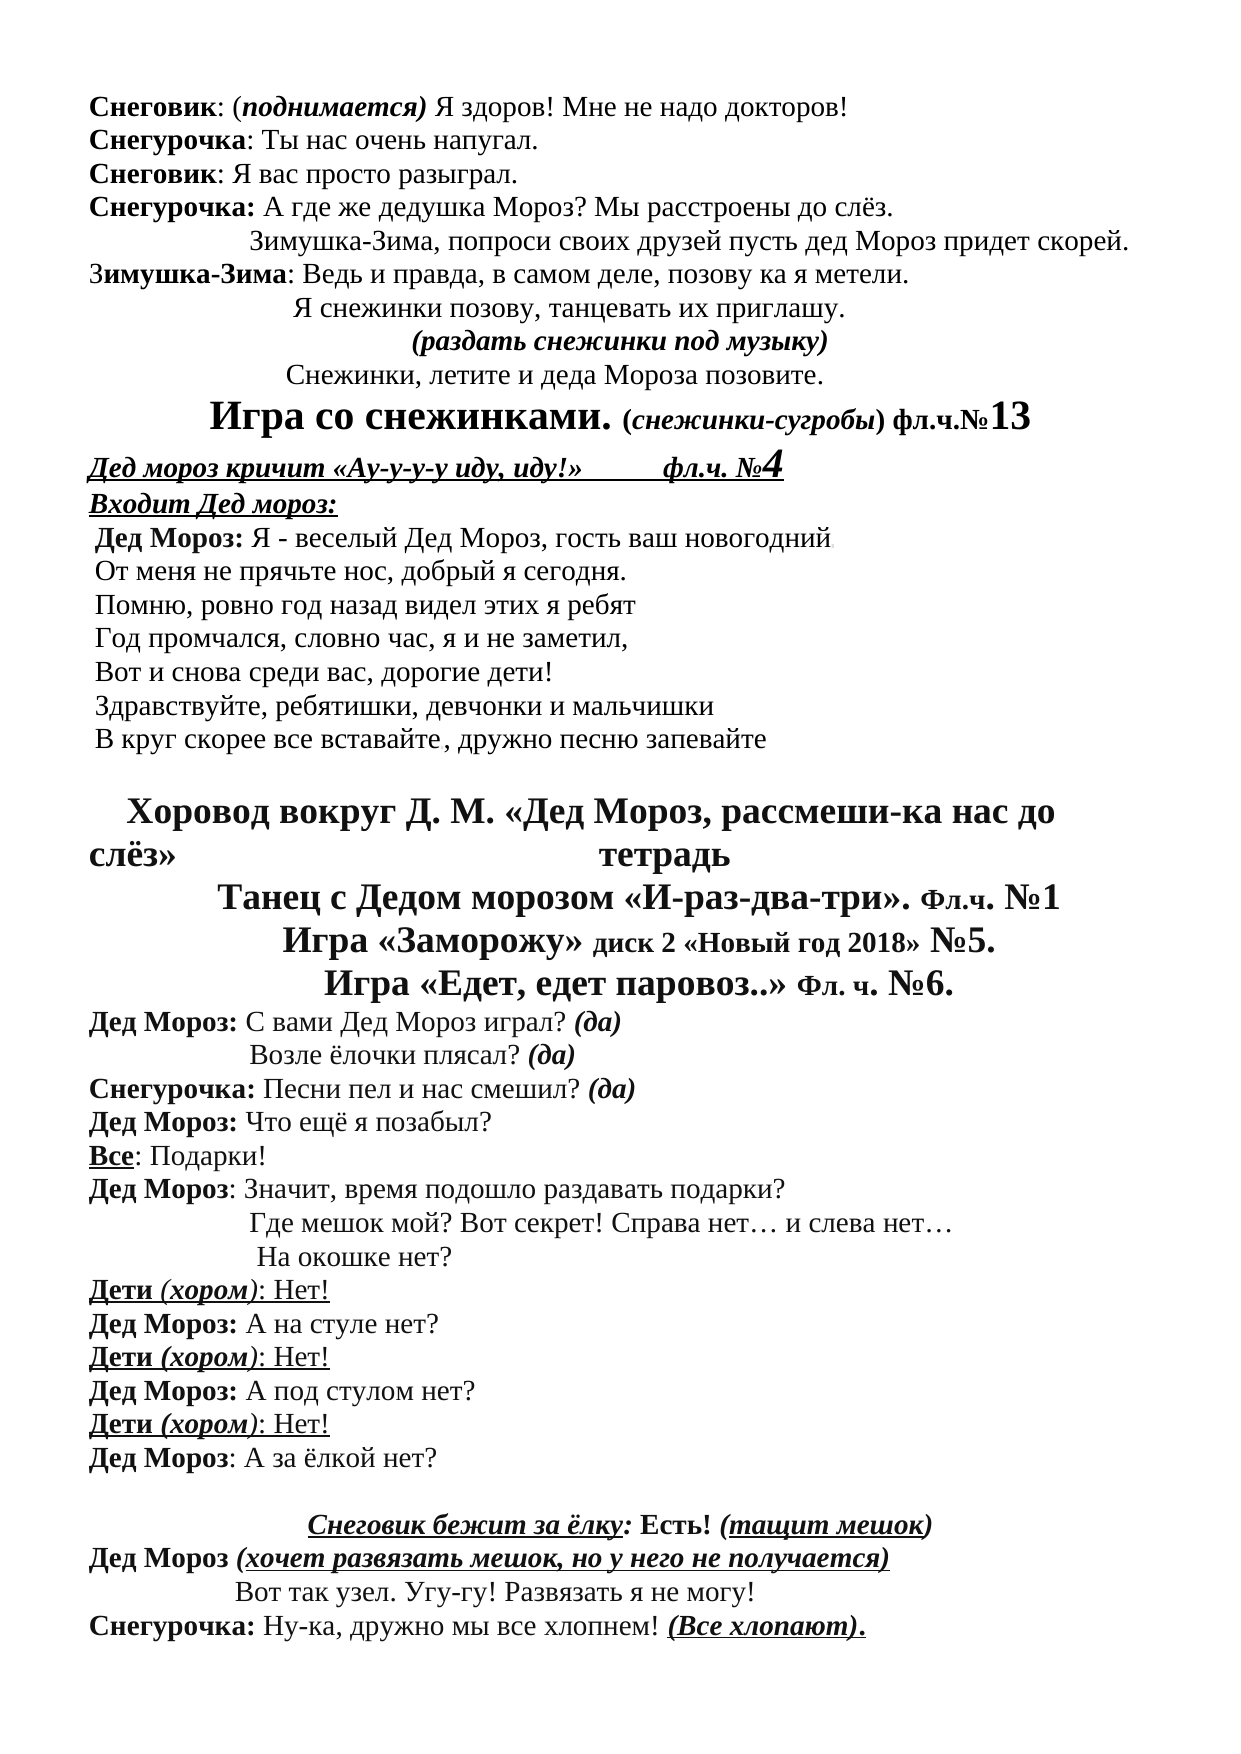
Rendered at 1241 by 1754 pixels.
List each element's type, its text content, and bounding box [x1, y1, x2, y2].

text Помню, ровно год назад видел этих я ребят [94, 587, 1151, 621]
text Я снежинки позову, танцевать их приглашу. [89, 290, 1152, 323]
text (раздать снежинки под музыку) [89, 323, 1152, 357]
text Снегурочка: Песни пел и нас смешил? (да) [89, 1071, 1152, 1104]
text Снеговик: Я вас просто разыграл. [89, 156, 1152, 189]
text Дети (хором): Нет! [89, 1406, 1152, 1440]
text Снеговик бежит за ёлку: Есть! (тащит мешок) [89, 1507, 1152, 1541]
text Зимушка-Зима: Ведь и правда, в самом деле, позову ка я метели. [89, 256, 1152, 290]
text Снегурочка: Ты нас очень напугал. [89, 122, 1152, 156]
text От меня не прячьте нос, добрый я сегодня. [94, 553, 1151, 587]
text Снегурочка: А где же дедушка Мороз? Мы расстроены до слёз. [89, 189, 1152, 223]
text Игра со снежинками. (снежинки-сугробы) фл.ч.№13 [89, 391, 1152, 438]
text Дед Мороз: Значит, время подошло раздавать подарки? [89, 1172, 1152, 1205]
text Дед Мороз (хочет развязать мешок, но у него не получается) [89, 1541, 1152, 1574]
text Где мешок мой? Вот секрет! Справа нет… и слева нет… [89, 1205, 1152, 1239]
text Снеговик: (поднимается) Я здоров! Мне не надо докторов! [89, 89, 1152, 122]
text Дед Мороз: Я - веселый Дед Мороз, гость ваш новогодний [94, 520, 1151, 553]
text Игра «Заморожу» диск 2 «Новый год 2018» №5. [89, 918, 1152, 961]
text Танец с Дедом морозом «И-раз-два-три». Фл.ч. №1 [89, 874, 1152, 918]
text Дед мороз кричит «Ау-у-у-у иду, иду!» фл.ч. №4 [89, 438, 1152, 486]
text Дед Мороз: А под стулом нет? [89, 1373, 1152, 1406]
text Дед Мороз: С вами Дед Мороз играл? (да) [89, 1004, 1152, 1037]
text Вот так узел. Угу-гу! Развязать я не могу! [89, 1574, 1152, 1608]
text Год промчался, словно час, я и не заметил, [94, 621, 1151, 654]
text Дети (хором): Нет! [89, 1339, 1152, 1373]
text Снежинки, летите и деда Мороза позовите. [89, 357, 1152, 391]
text Дети (хором): Нет! [89, 1272, 1152, 1306]
text Зимушка-Зима, попроси своих друзей пусть дед Мороз придет скорей. [89, 223, 1152, 256]
text Дед Мороз: Что ещё я позабыл? [89, 1104, 1152, 1138]
text Хоровод вокруг Д. М. «Дед Мороз, рассмеши-ка нас до слёз» тетрадь [89, 788, 1152, 874]
text Снегурочка: Ну-ка, дружно мы все хлопнем! (Все хлопают). [89, 1608, 1152, 1641]
text Игра «Едет, едет паровоз..» Фл. ч. №6. [89, 961, 1152, 1004]
text Дед Мороз: А за ёлкой нет? [89, 1440, 1152, 1473]
text Входит Дед мороз: [89, 486, 1152, 520]
text На окошке нет? [89, 1239, 1152, 1272]
text Дед Мороз: А на стуле нет? [89, 1306, 1152, 1339]
text Возле ёлочки плясал? (да) [89, 1037, 1152, 1071]
text Вот и снова среди вас, дорогие дети! [94, 654, 1151, 688]
text Все: Подарки! [89, 1138, 1152, 1172]
text В круг скорее все вставайте, дружно песню запевайте [94, 721, 1151, 755]
text Здравствуйте, ребятишки, девчонки и мальчишки [94, 688, 1151, 721]
